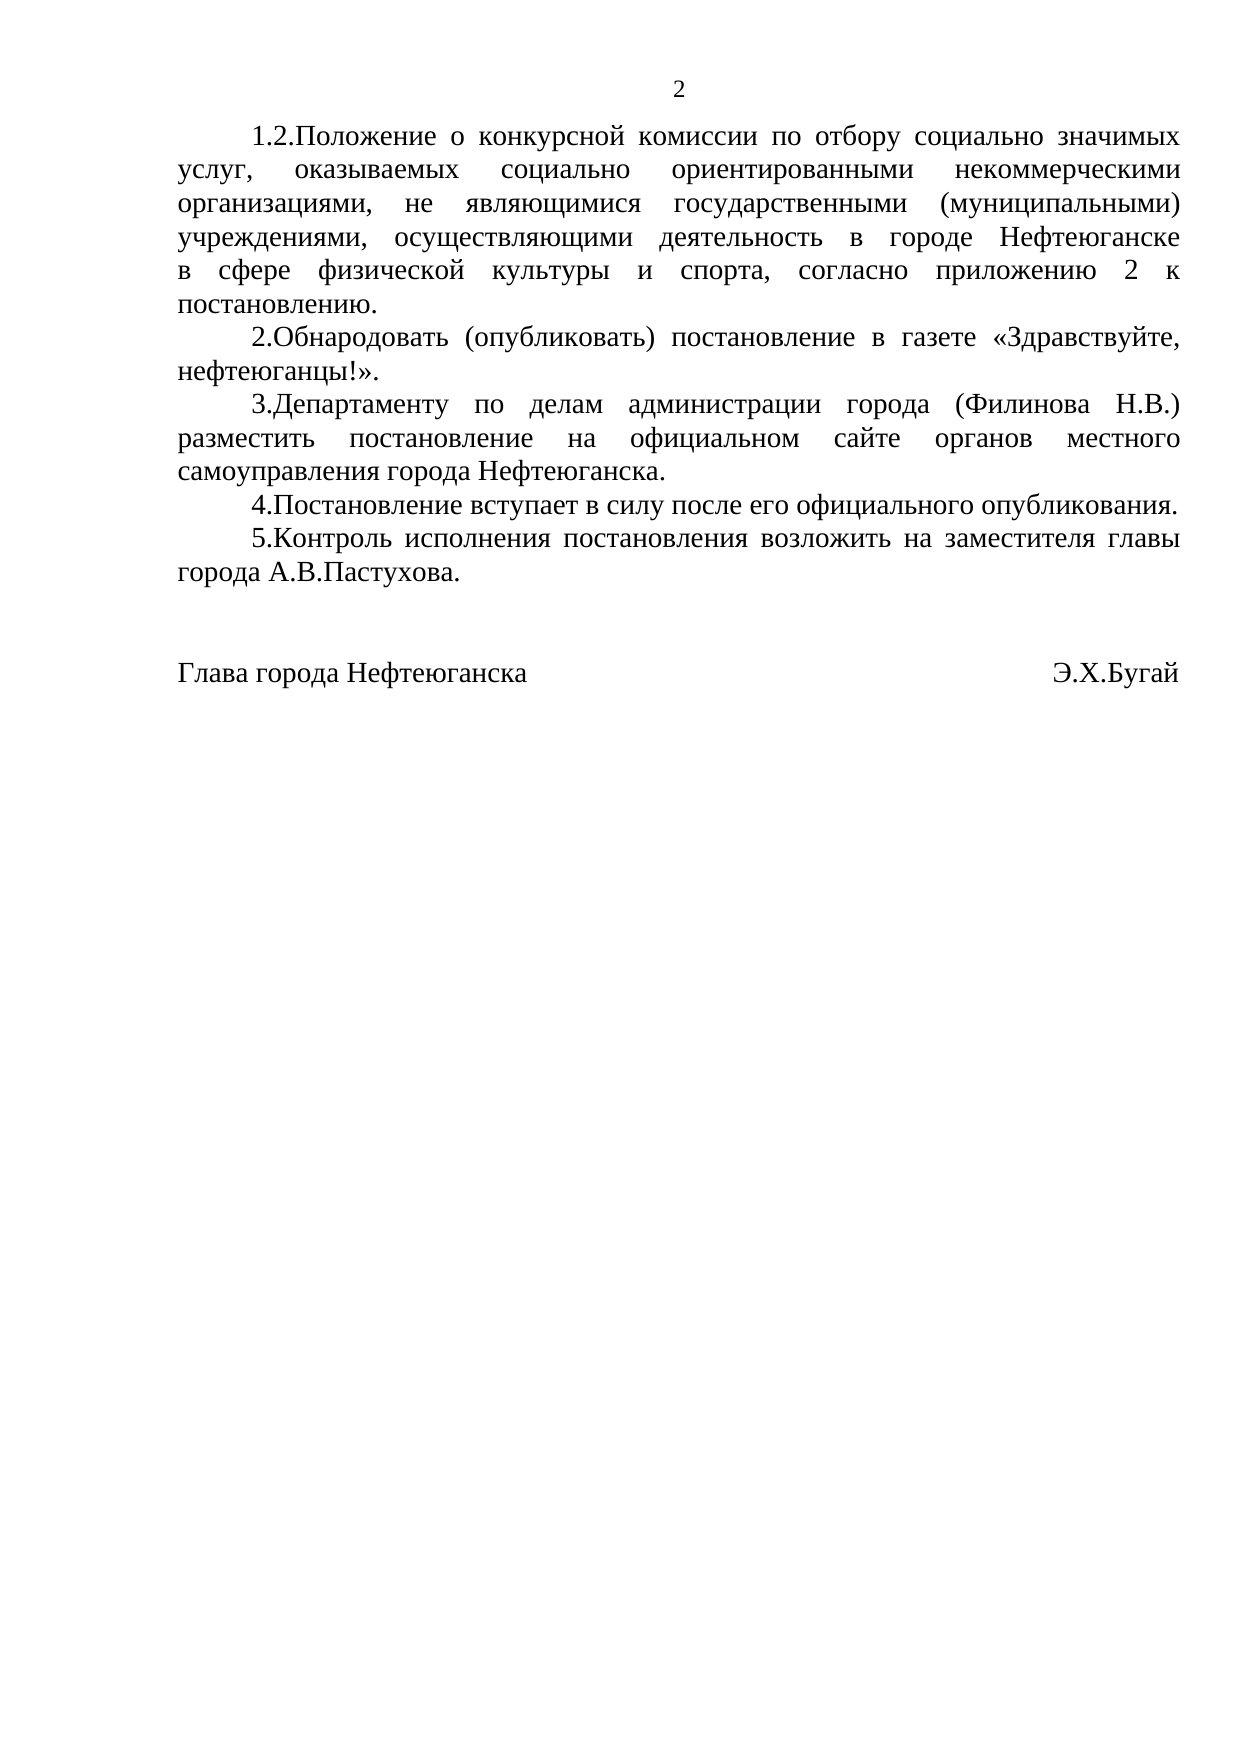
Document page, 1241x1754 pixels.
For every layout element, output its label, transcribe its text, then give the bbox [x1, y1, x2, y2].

text 5.Контроль исполнения постановления возложить на заместителя главы города А.В.Пастухова. [177, 521, 1181, 588]
text 4.Постановление вступает в силу после его официального опубликования. [177, 487, 1181, 521]
text 2.Обнародовать (опубликовать) постановление в газете «Здравствуйте, нефтеюганцы!». [177, 319, 1181, 386]
text 3.Департаменту по делам администрации города (Филинова Н.В.) разместить постановление на официальном сайте органов местного самоуправления города Нефтеюганска. [177, 386, 1181, 487]
text 1.2.Положение о конкурсной комиссии по отбору социально значимых услуг, оказываемых социально ориентированными некоммерческими организациями, не являющимися государственными (муниципальными) учреждениями, осуществляющими деятельность в городе Нефтеюганске в сфере физической культуры и спорта, согласно приложению 2 к постановлению. [177, 118, 1181, 319]
text Глава города Нефтеюганска Э.Х.Бугай [177, 655, 1181, 688]
